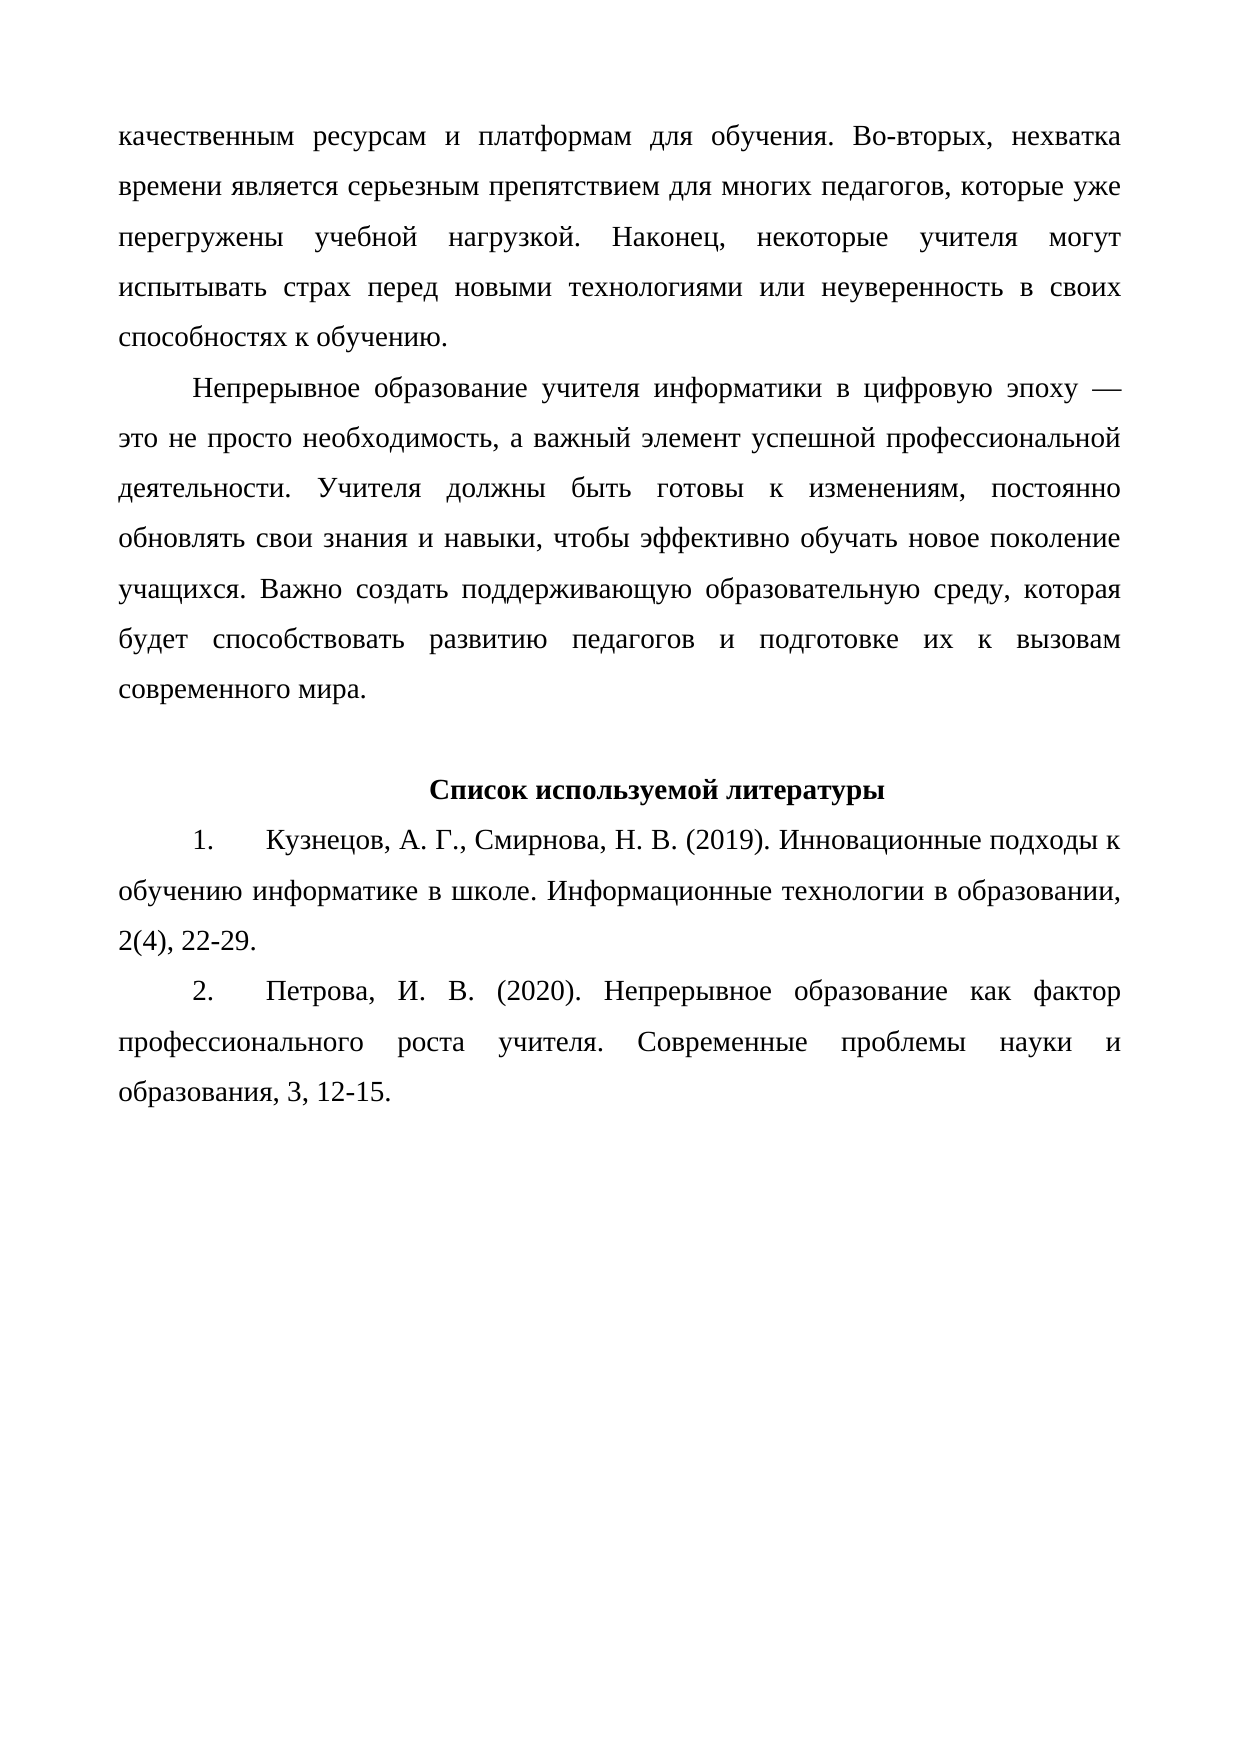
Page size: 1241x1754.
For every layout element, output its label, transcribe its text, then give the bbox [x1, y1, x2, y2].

list Кузнецов, А. Г., Смирнова, Н. В. (2019). Инновационные подходы к обучению информатике в школе. Информационные технологии в образовании, 2(4), 22-29. [118, 822, 1122, 957]
text Непрерывное образование учителя информатики в цифровую эпоху — это не просто необходимость, а важный элемент успешной профессиональной деятельности. Учителя должны быть готовы к изменениям, постоянно обновлять свои знания и навыки, чтобы эффективно обучать новое поколение учащихся. Важно создать поддерживающую образовательную среду, которая будет способствовать развитию педагогов и подготовке их к вызовам современного мира. [118, 370, 1122, 705]
list Петрова, И. В. (2020). Непрерывное образование как фактор профессионального роста учителя. Современные проблемы науки и образования, 3, 12-15. [118, 973, 1122, 1108]
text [118, 118, 1122, 353]
text Список используемой литературы [118, 772, 1122, 806]
